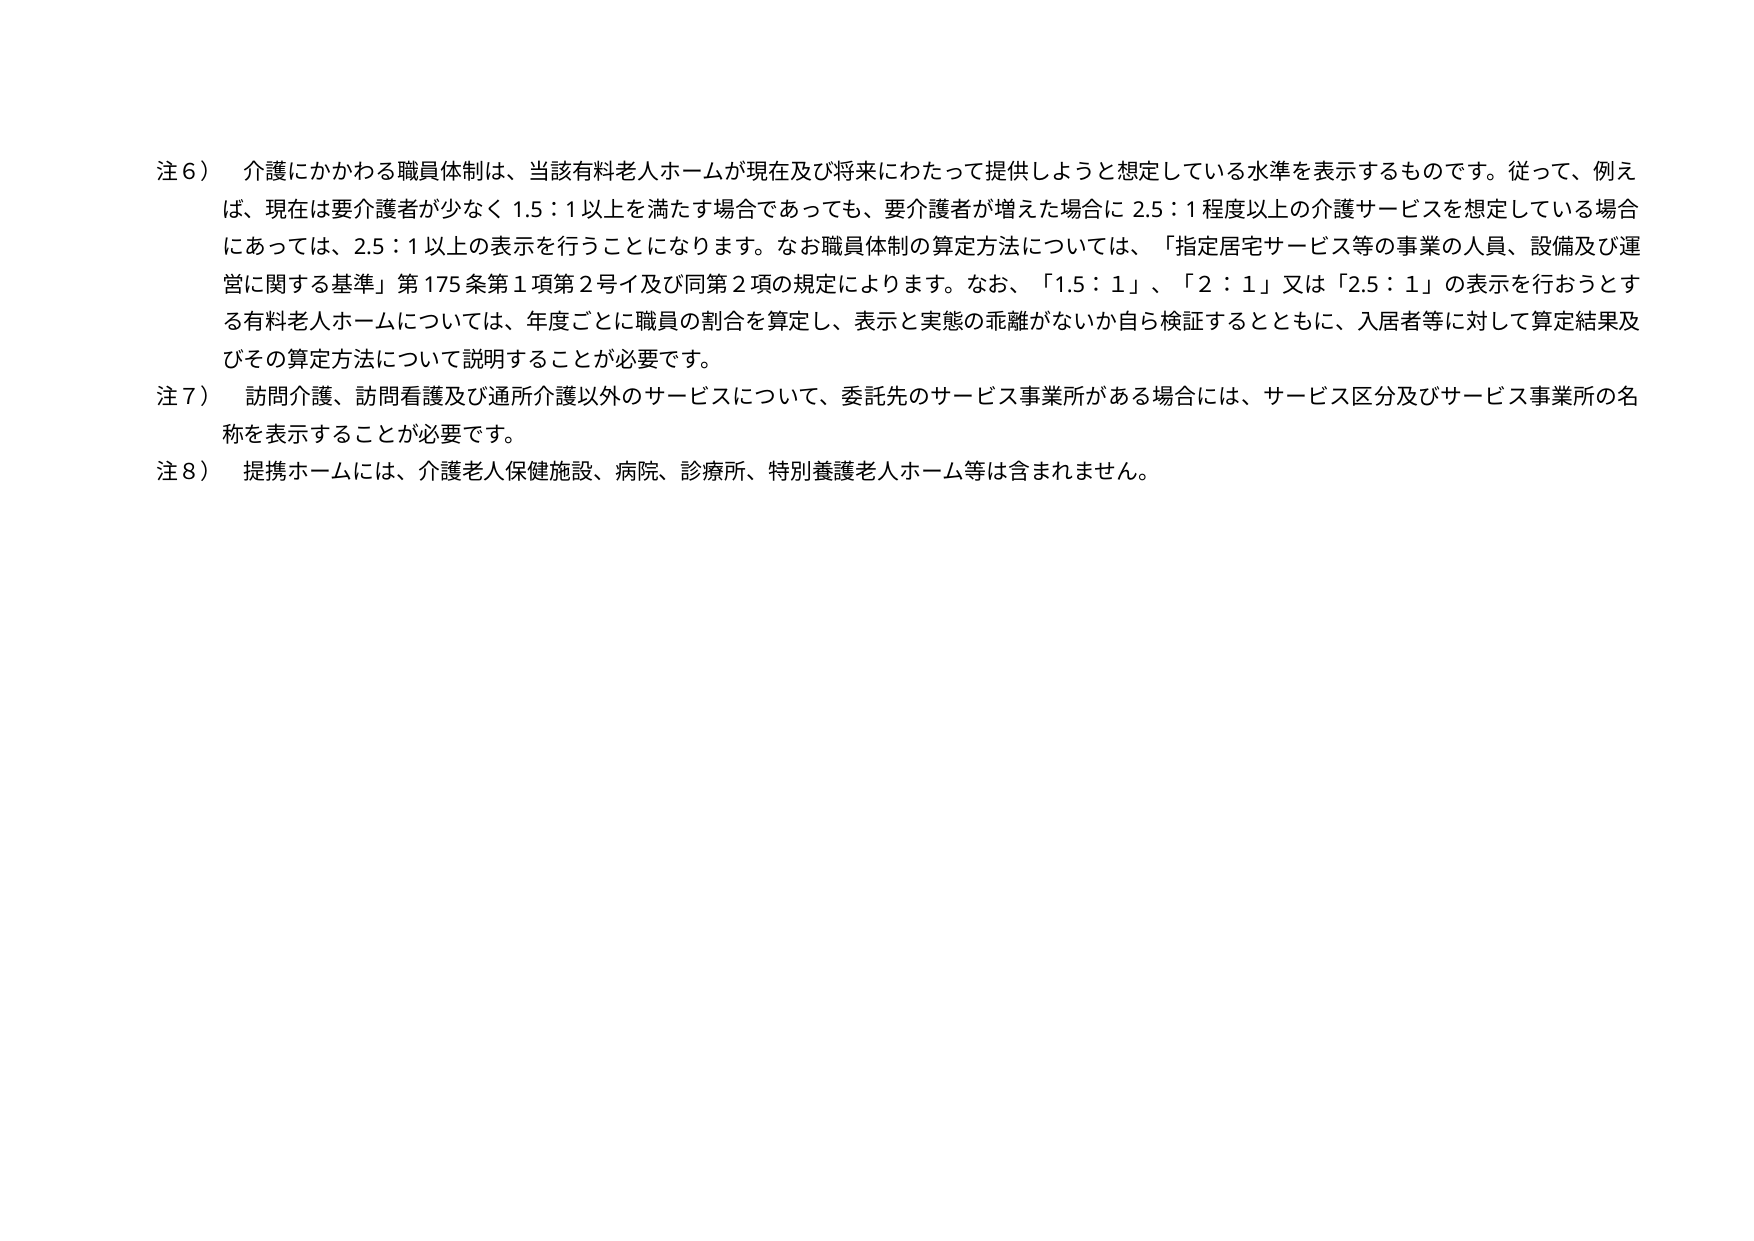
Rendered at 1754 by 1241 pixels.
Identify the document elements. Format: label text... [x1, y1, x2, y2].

text 注８） 提携ホームには、介護老人保健施設、病院、診療所、特別養護老人ホーム等は含まれません。 [156, 451, 1641, 489]
text 注７） 訪問介護、訪問看護及び通所介護以外のサービスについて、委託先のサービス事業所がある場合には、サービス区分及びサービス事業所の名称を表示することが必要です。 [156, 376, 1641, 451]
text 注６） 介護にかかわる職員体制は、当該有料老人ホームが現在及び将来にわたって提供しようと想定している水準を表示するものです。従って、例えば、現在は要介護者が少なく1.5：1以上を満たす場合であっても、要介護者が増えた場合に2.5：1程度以上の介護サービスを想定している場合にあっては、2.5：1以上の表示を行うことになります。なお職員体制の算定方法については、「指定居宅サービス等の事業の人員、設備及び運営に関する基準」第175条第１項第２号イ及び同第２項の規定によります。なお、「1.5：１」、「２：１」又は「2.5：１」の表示を行おうとする有料老人ホームについては、年度ごとに職員の割合を算定し、表示と実態の乖離がないか自ら検証するとともに、入居者等に対して算定結果及びその算定方法について説明することが必要です。 [156, 151, 1641, 376]
